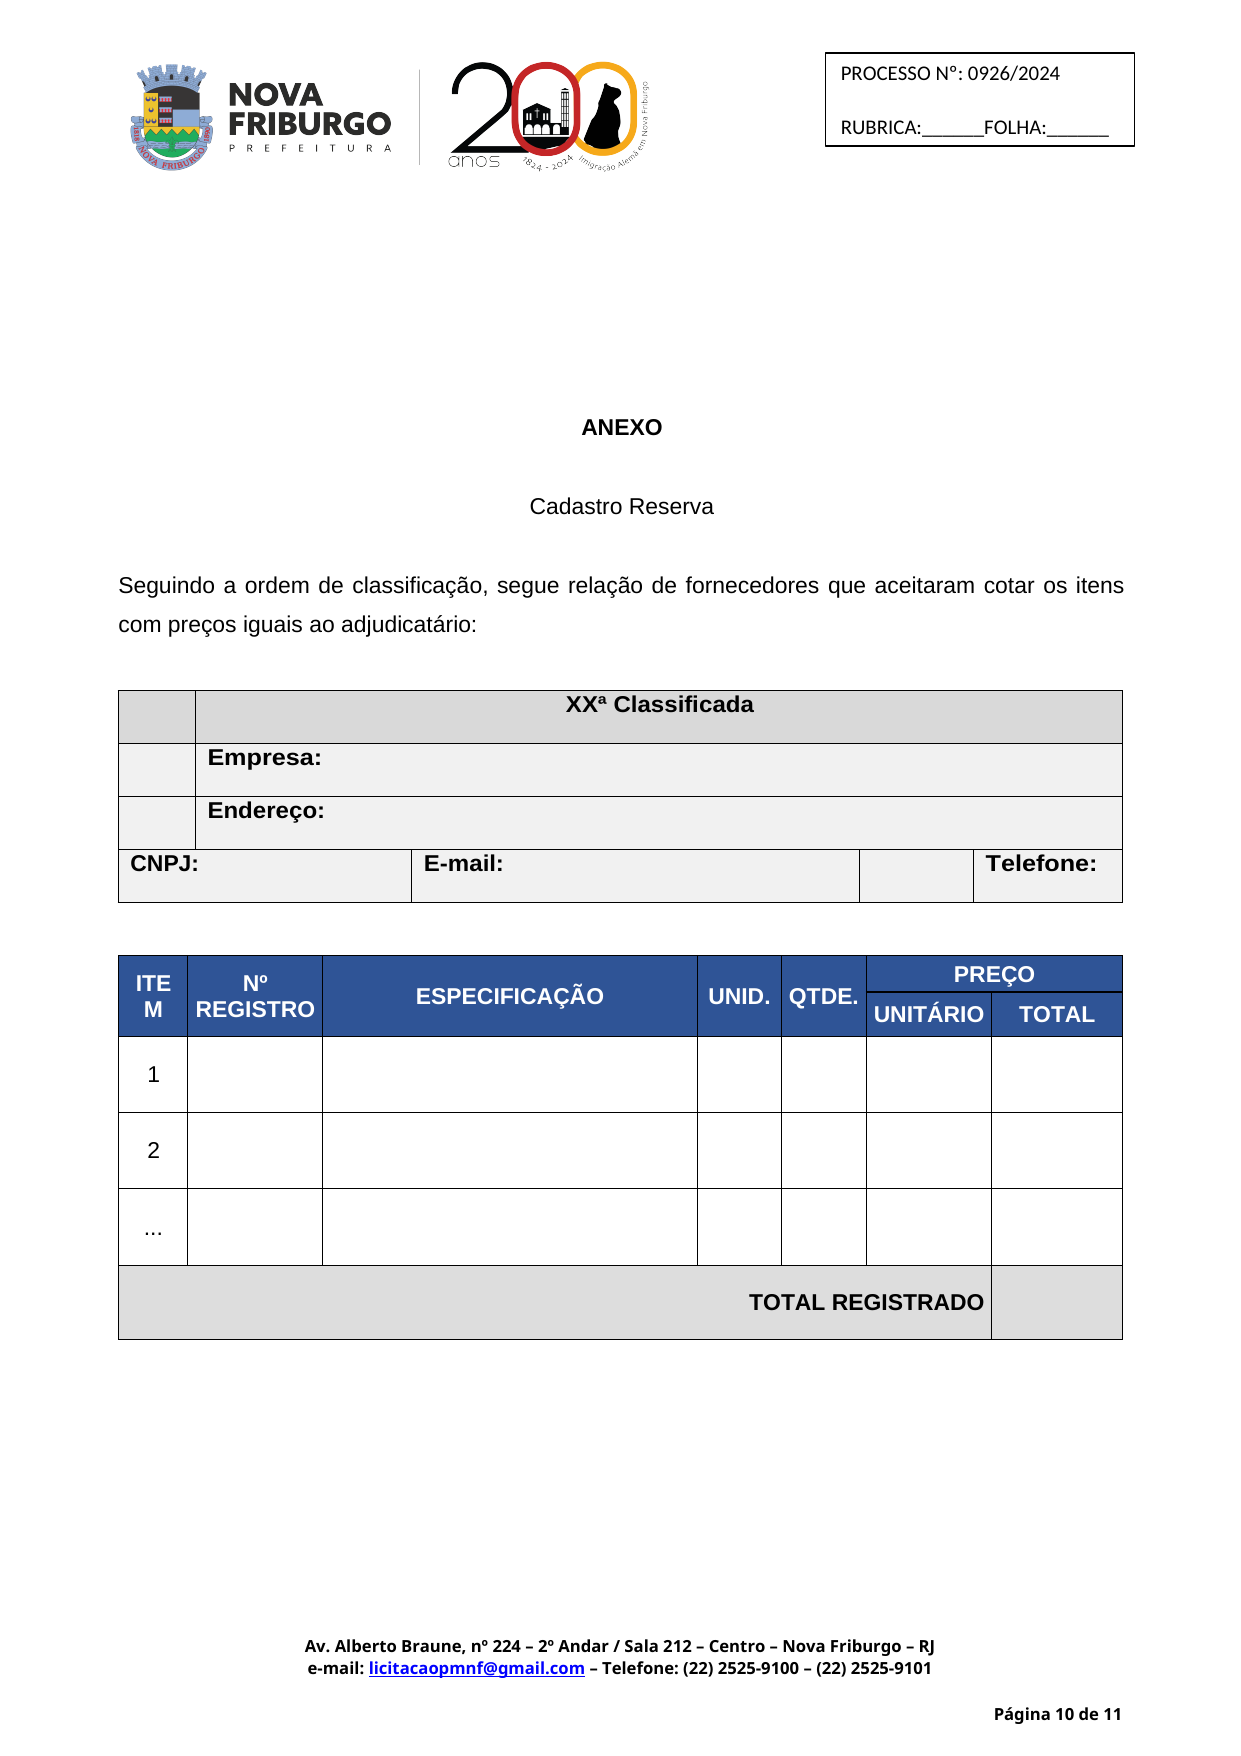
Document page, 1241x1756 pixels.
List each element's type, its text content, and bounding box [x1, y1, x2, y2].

table_cell E-mail: [412, 850, 859, 902]
table_cell [867, 1189, 991, 1264]
table_cell [992, 1266, 1122, 1339]
table_cell [323, 1189, 697, 1264]
table_cell [188, 1189, 322, 1264]
text Seguindo a ordem de classificação, segue relação de fornecedores que aceitaram cotar os itens com preços iguais ao adjudicatário: [118, 572, 1125, 638]
table_cell [992, 1113, 1122, 1188]
table_header ESPECIFICAÇÃO [323, 956, 697, 1036]
table_cell [698, 1189, 781, 1264]
table_cell [323, 1113, 697, 1188]
table_cell [992, 1189, 1122, 1264]
table_cell [992, 1037, 1122, 1112]
table_cell [119, 744, 195, 796]
table_cell [782, 1189, 866, 1264]
picture [103, 29, 681, 200]
table_cell [188, 1113, 322, 1188]
table_cell TOTAL [992, 993, 1122, 1036]
table_cell [188, 1037, 322, 1112]
text Cadastro Reserva [118, 493, 1125, 519]
text ANEXO [118, 414, 1125, 440]
table_cell Empresa: [196, 744, 1122, 796]
table_cell [698, 1113, 781, 1188]
table_cell [867, 1037, 991, 1112]
table_cell UNITÁRIO [867, 993, 991, 1036]
table_header PREÇO [867, 956, 1122, 991]
table_cell [782, 1037, 866, 1112]
table_header Nº REGISTRO [188, 956, 322, 1036]
table_cell [698, 1037, 781, 1112]
table_header [119, 691, 195, 743]
table_cell [860, 850, 973, 902]
table_cell [119, 797, 195, 849]
table_cell CNPJ: [119, 850, 411, 902]
table_cell Endereço: [196, 797, 1122, 849]
table_cell ... [119, 1189, 187, 1264]
table_header QTDE. [782, 956, 866, 1036]
table_header ITEM [119, 956, 187, 1036]
table_cell 2 [119, 1113, 187, 1188]
table_cell [782, 1113, 866, 1188]
table_cell Telefone: [974, 850, 1122, 902]
table_header XXª Classificada [196, 691, 1122, 743]
table_cell [323, 1037, 697, 1112]
table_header UNID. [698, 956, 781, 1036]
table_cell TOTAL REGISTRADO [119, 1266, 991, 1339]
table_cell 1 [119, 1037, 187, 1112]
table_cell [867, 1113, 991, 1188]
